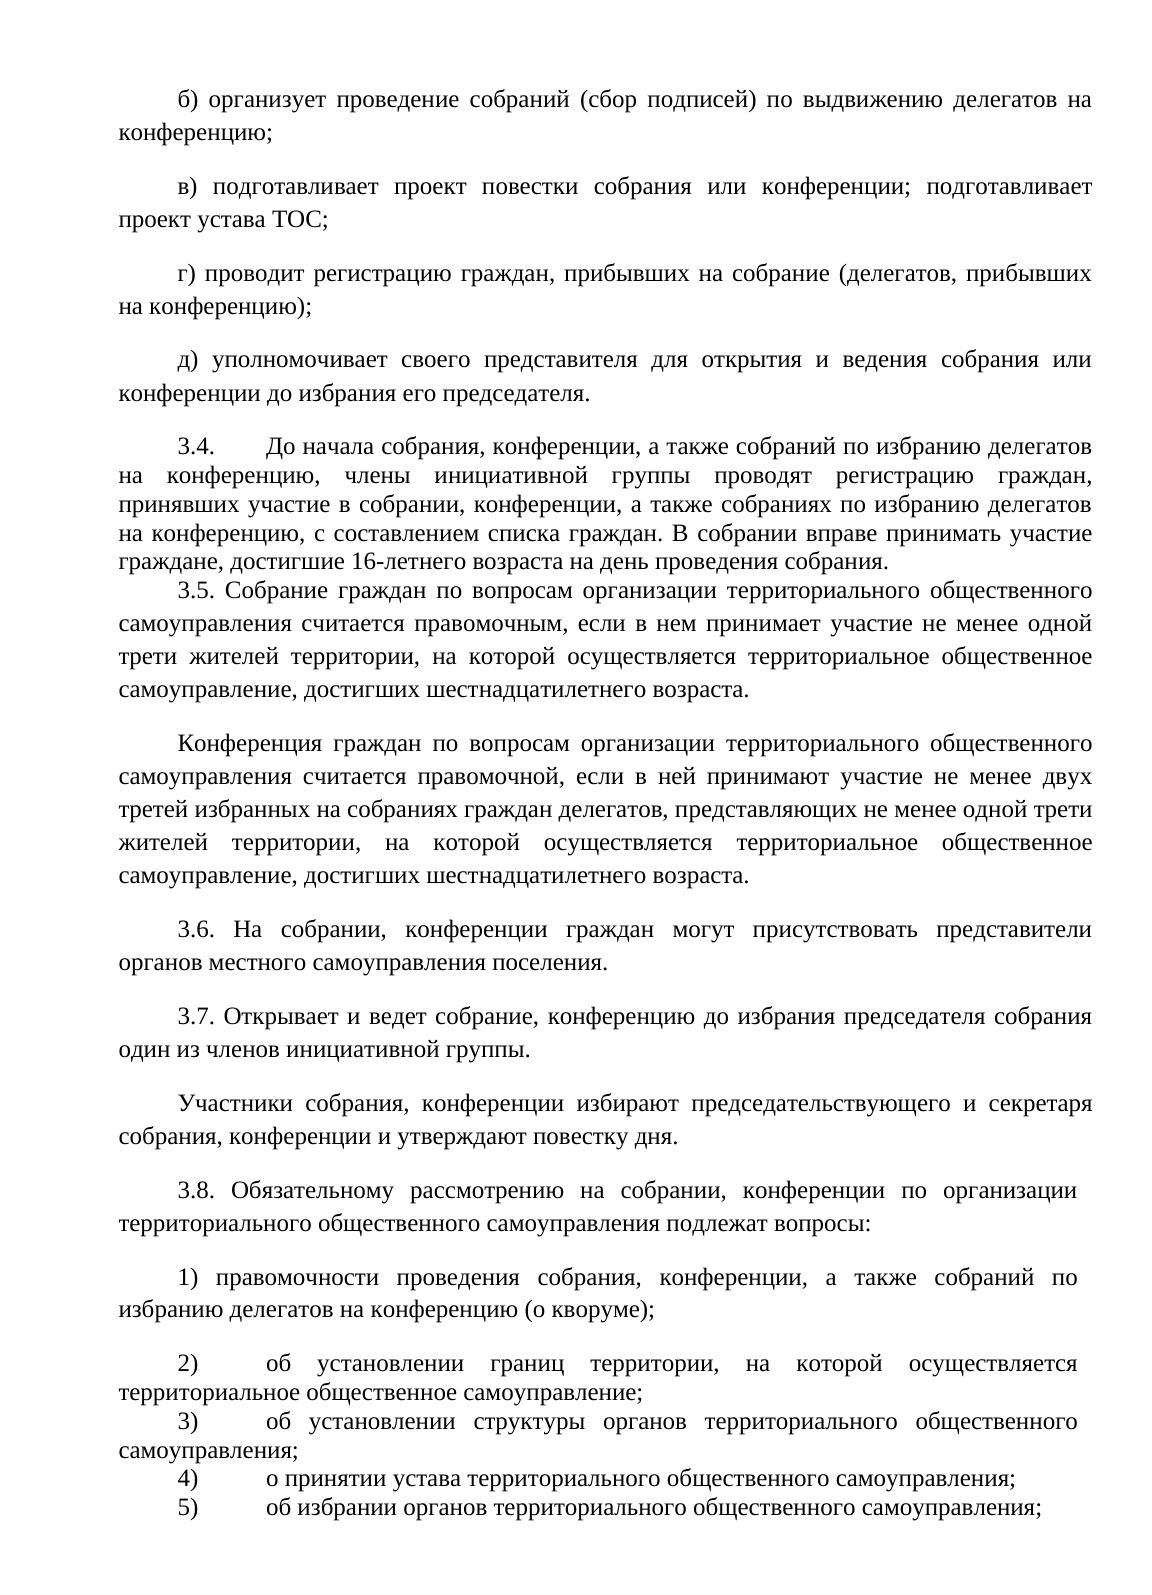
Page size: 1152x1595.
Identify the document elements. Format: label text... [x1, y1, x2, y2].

list До начала собрания, конференции, а также собраний по избранию делегатов на конференцию, члены инициативной группы проводят регистрацию граждан, принявших участие в собрании, конференции, а также собраниях по избранию делегатов на конференцию, с составлением списка граждан. В собрании вправе принимать участие граждане, достигшие 16-летнего возраста на день проведения собрания. [118, 431, 1093, 575]
text в) подготавливает проект повестки собрания или конференции; подготавливает проект устава ТОС; [118, 171, 1093, 233]
list об избрании органов территориального общественного самоуправления; [118, 1492, 1094, 1521]
list об установлении структуры органов территориального общественного самоуправления; [118, 1406, 1078, 1463]
list об установлении границ территории, на которой осуществляется территориальное общественное самоуправление; [118, 1348, 1078, 1406]
text д) уполномочивает своего представителя для открытия и ведения собрания или конференции до избрания его председателя. [118, 344, 1093, 406]
text 3.8. Обязательному рассмотрению на собрании, конференции по организации территориального общественного самоуправления подлежат вопросы: [118, 1175, 1078, 1236]
text 3.7. Открывает и ведет собрание, конференцию до избрания председателя собрания один из членов инициативной группы. [118, 1001, 1093, 1063]
text 3.5. Собрание граждан по вопросам организации территориального общественного самоуправления считается правомочным, если в нем принимает участие не менее одной трети жителей территории, на которой осуществляется территориальное общественное самоуправление, достигших шестнадцатилетнего возраста. [118, 575, 1093, 703]
text 1) правомочности проведения собрания, конференции, а также собраний по избранию делегатов на конференцию (о кворуме); [118, 1262, 1078, 1323]
text 3.6. На собрании, конференции граждан могут присутствовать представители органов местного самоуправления поселения. [118, 914, 1093, 976]
text б) организует проведение собраний (сбор подписей) по выдвижению делегатов на конференцию; [118, 84, 1093, 146]
list о принятии устава территориального общественного самоуправления; [118, 1463, 1094, 1492]
text Участники собрания, конференции избирают председательствующего и секретаря собрания, конференции и утверждают повестку дня. [118, 1088, 1093, 1149]
text г) проводит регистрацию граждан, прибывших на собрание (делегатов, прибывших на конференцию); [118, 258, 1093, 319]
text Конференция граждан по вопросам организации территориального общественного самоуправления считается правомочной, если в ней принимают участие не менее двух третей избранных на собраниях граждан делегатов, представляющих не менее одной трети жителей территории, на которой осуществляется территориальное общественное самоуправление, достигших шестнадцатилетнего возраста. [118, 728, 1093, 889]
